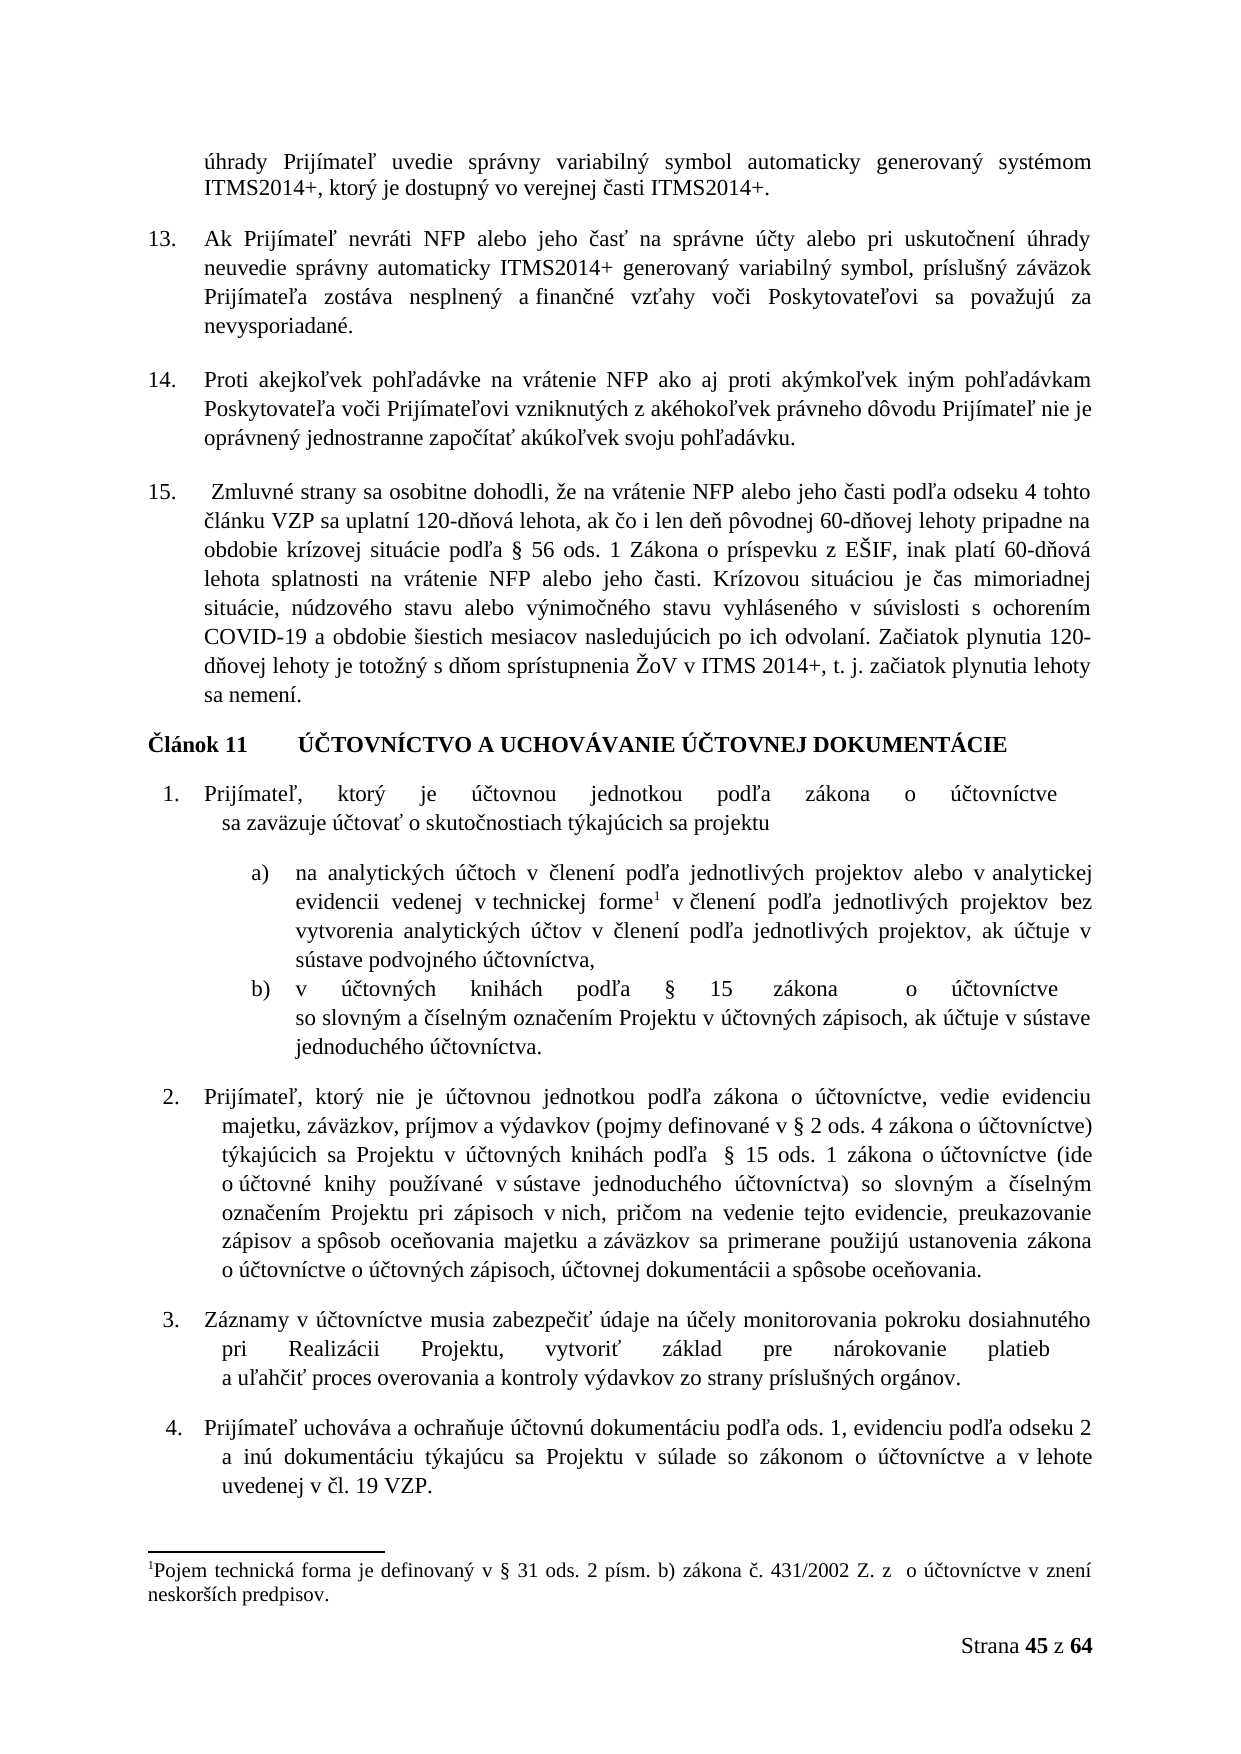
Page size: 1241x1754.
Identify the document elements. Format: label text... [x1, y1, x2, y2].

list Prijímateľ uchováva a ochraňuje účtovnú dokumentáciu podľa ods. 1, evidenciu podľa odseku inú dokumentáciu týkajúcu sa Projektu v súlade so zákonom o účtovníctve a v lehote uvedenej v čl. 19 VZP. [165, 1414, 1092, 1498]
list Záznamy v účtovníctve musia zabezpečiť údaje na účely monitorovania pokroku dosiahnutého pri Realizácii Projektu, vytvoriť základ pre nárokovanie platieb a uľahčiť proces overovania a kontroly výdavkov zo strany príslušných orgánov. [162, 1306, 1092, 1391]
list Zmluvné strany sa osobitne dohodli, že na vrátenie NFP alebo jeho časti podľa odseku 4 tohto článku VZP sa uplatní 120-dňová lehota, ak čo i len deň pôvodnej 60-dňovej lehoty pripadne na obdobie krízovej situácie podľa § 56 ods. 1 Zákona o príspevku z EŠIF, inak platí 60-dňová lehota splatnosti na vrátenie NFP alebo jeho časti. Krízovou situáciou je čas mimoriadnej situácie, núdzového stavu alebo výnimočného stavu vyhláseného v súvislosti s ochorením COVID-19 a obdobie šiestich mesiacov nasledujúcich po ich odvolaní. Začiatok plynutia 120-dňovej lehoty je totožný s dňom sprístupnenia ŽoV v ITMS 2014+, t. j. začiatok plynutia lehoty sa nemení. [148, 478, 1092, 707]
text Článok 11 ÚČTOVNÍCTVO A UCHOVÁVANIE ÚČTOVNEJ DOKUMENTÁCIE [148, 731, 1092, 757]
list Ak Prijímateľ nevráti NFP alebo jeho časť na správne účty alebo pri uskutočnení úhrady neuvedie správny automaticky ITMS2014+ generovaný variabilný symbol, príslušný záväzok Prijímateľa zostáva nesplnený a finančné vzťahy voči Poskytovateľovi sa považujú za nevysporiadané. [148, 225, 1092, 339]
list Prijímateľ, ktorý nie je účtovnou jednotkou podľa zákona o účtovníctve, vedie evidenciu majetku, záväzkov, príjmov a výdavkov (pojmy definované v § 2 ods. 4 zákona o účtovníctve) týkajúcich sa Projektu v účtovných knihách podľa § 15 ods. 1 zákona o účtovníctve (ide o účtovné knihy používané v sústave jednoduchého účtovníctva) so slovným a číselným označením Projektu pri zápisoch v nich, pričom na vedenie tejto evidencie, preukazovanie zápisov a spôsob oceňovania majetku a záväzkov sa primerane použijú ustanovenia zákona o účtovníctve o účtovných zápisoch, účtovnej dokumentácii a spôsobe oceňovania. [162, 1083, 1092, 1283]
list Prijímateľ, ktorý je účtovnou jednotkou podľa zákona o účtovníctve sa zaväzuje účtovať o skutočnostiach týkajúcich sa projektu [162, 780, 1092, 836]
list na analytických účtoch v členení podľa jednotlivých projektov alebo v analytickej evidencii vedenej v technickej forme v členení podľa jednotlivých projektov bez vytvorenia analytických účtov v členení podľa jednotlivých projektov, ak účtuje v sústave podvojného účtovníctva, [251, 859, 1092, 972]
list Proti akejkoľvek pohľadávke na vrátenie NFP ako aj proti akýmkoľvek iným pohľadávkam Poskytovateľa voči Prijímateľovi vzniknutých z akéhokoľvek právneho dôvodu Prijímateľ nie je oprávnený jednostranne započítať akúkoľvek svoju pohľadávku. [148, 366, 1092, 451]
list v účtovných knihách podľa § 15 zákona o účtovníctve so slovným a číselným označením Projektu v účtovných zápisoch, ak účtuje v sústave jednoduchého účtovníctva. [251, 975, 1092, 1059]
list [148, 148, 1092, 200]
